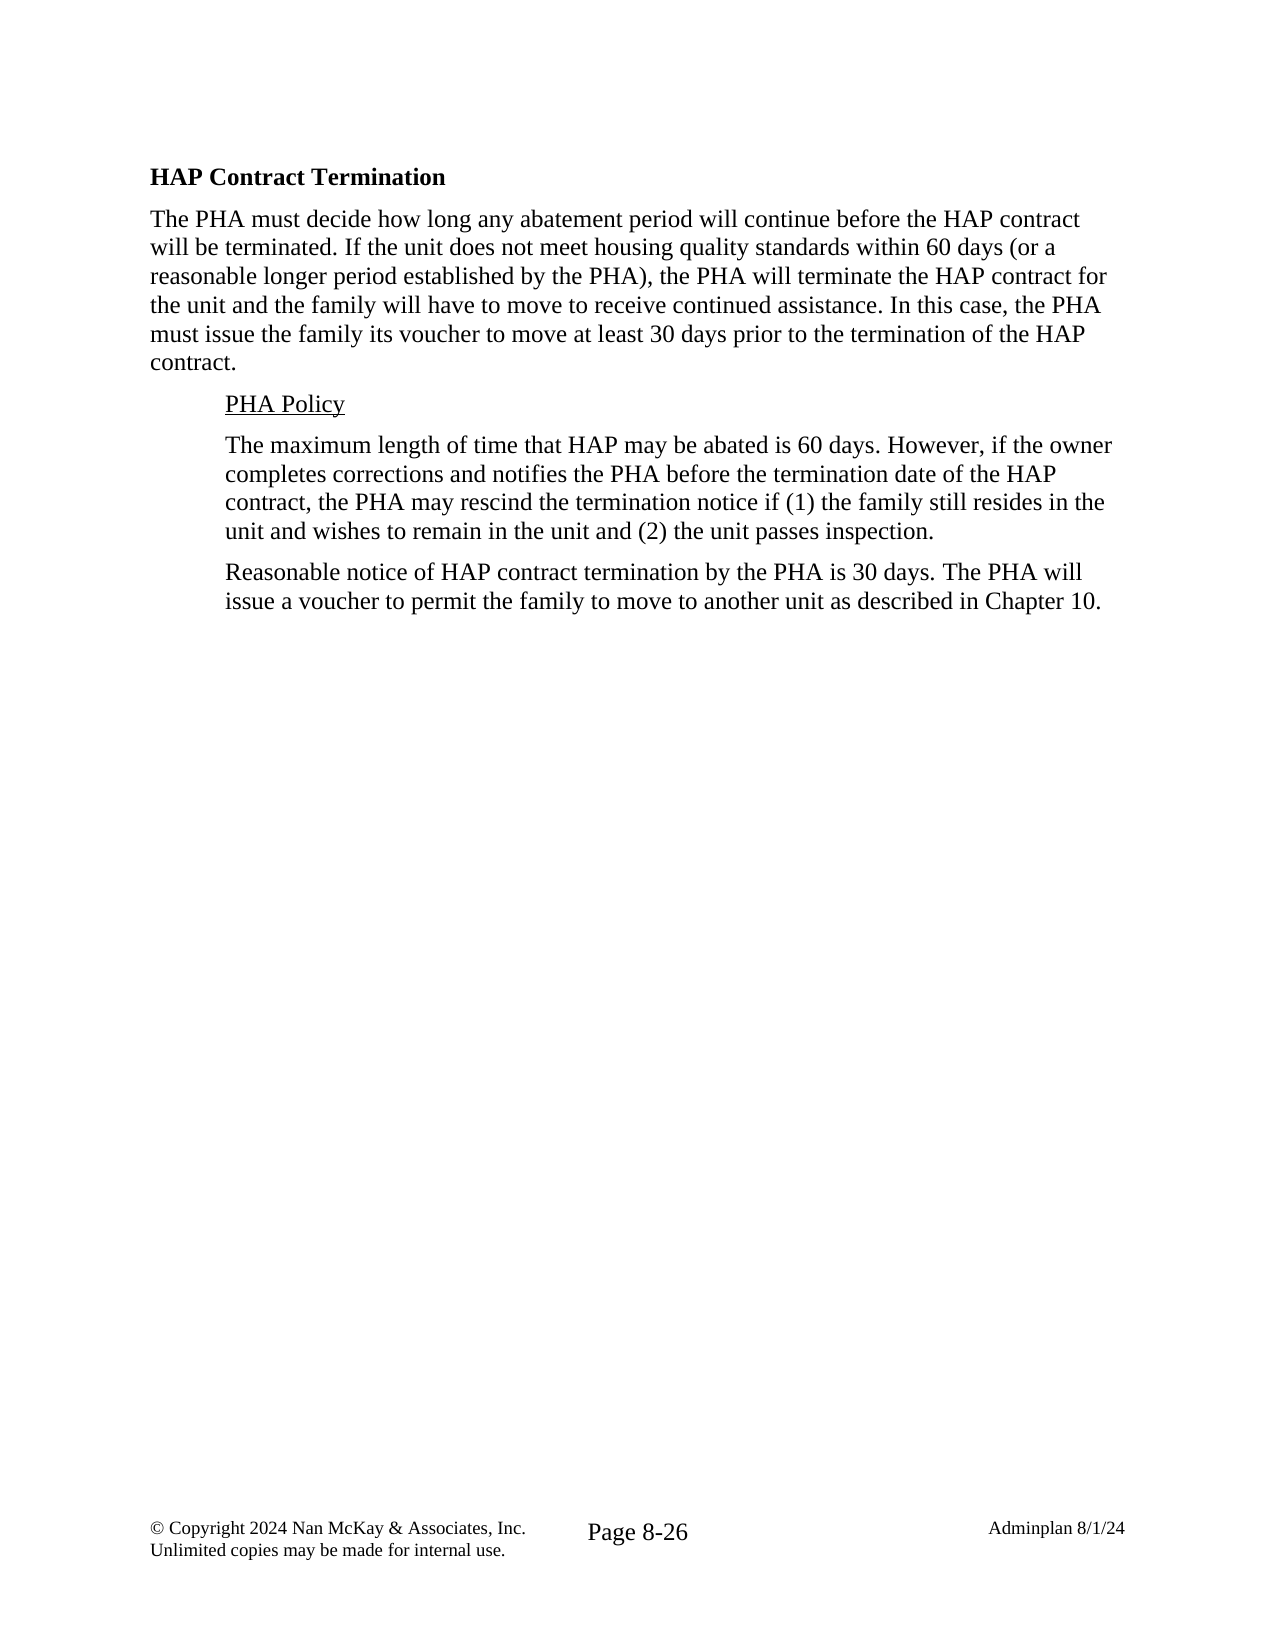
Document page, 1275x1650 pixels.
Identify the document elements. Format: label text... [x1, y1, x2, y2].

text The maximum length of time that HAP may be abated is 60 days. However, if the owner completes corrections and notifies the PHA before the termination date of the HAP contract, the PHA may rescind the termination notice if (1) the family still resides in the unit and wishes to remain in the unit and (2) the unit passes inspection. [225, 430, 1125, 545]
text HAP Contract Termination [150, 162, 1125, 191]
text The PHA must decide how long any abatement period will continue before the HAP contract will be terminated. If the unit does not meet housing quality standards within 60 days (or a reasonable longer period established by the PHA), the PHA will terminate the HAP contract for the unit and the family will have to move to receive continued assistance. In this case, the PHA must issue the family its voucher to move at least 30 days prior to the termination of the HAP contract. [150, 204, 1125, 376]
text PHA Policy [225, 389, 1125, 417]
text Reasonable notice of HAP contract termination by the PHA is 30 days. The PHA will issue a voucher to permit the family to move to another unit as described in Chapter 10. [225, 557, 1125, 615]
